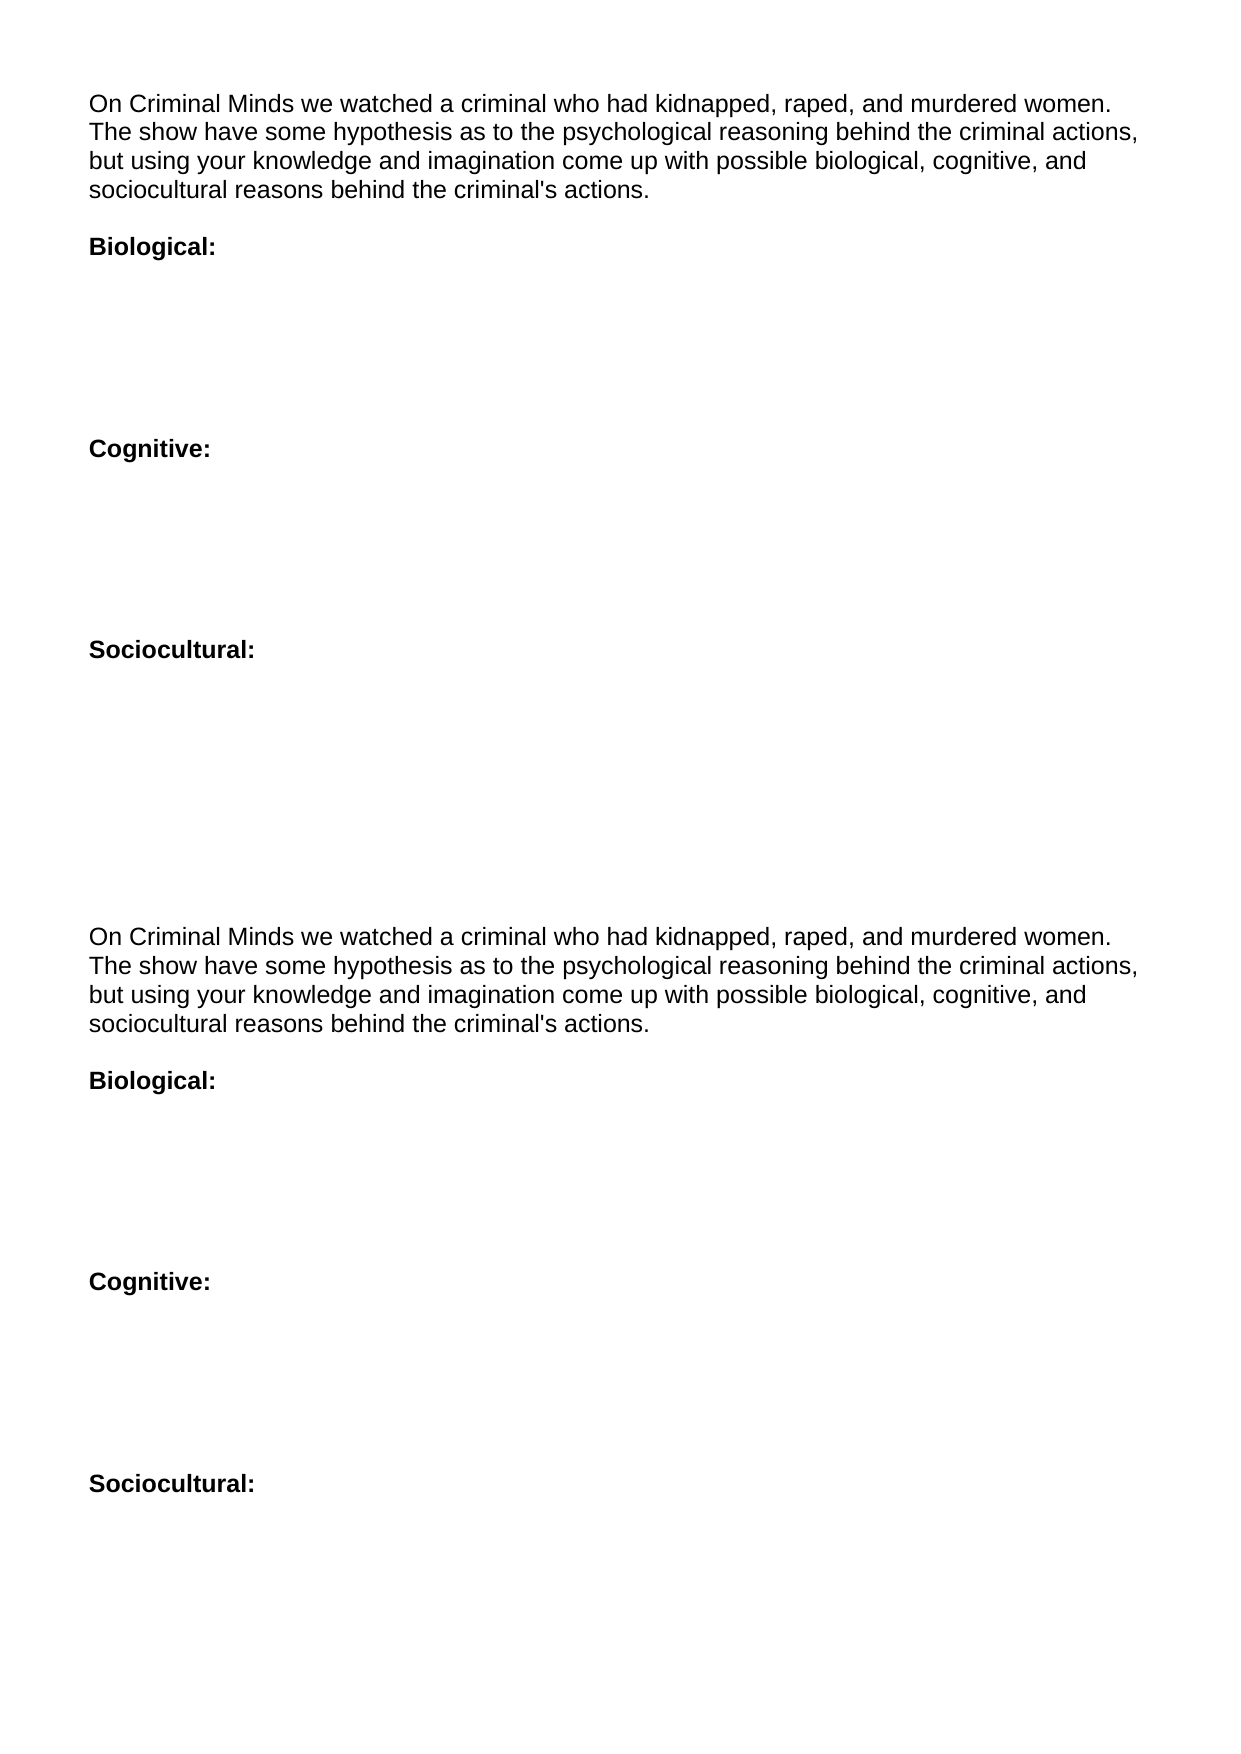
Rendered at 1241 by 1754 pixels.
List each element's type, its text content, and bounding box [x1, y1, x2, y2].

text Cognitive: [89, 1267, 1152, 1296]
text Sociocultural: [89, 635, 1152, 664]
text On Criminal Minds we watched a criminal who had kidnapped, raped, and murdered women. The show have some hypothesis as to the psychological reasoning behind the criminal actions, but using your knowledge and imagination come up with possible biological, cognitive, and sociocultural reasons behind the criminal's actions. [89, 89, 1152, 204]
text Sociocultural: [89, 1469, 1152, 1497]
text Biological: [89, 1066, 1152, 1095]
text Cognitive: [89, 434, 1152, 462]
text On Criminal Minds we watched a criminal who had kidnapped, raped, and murdered women. The show have some hypothesis as to the psychological reasoning behind the criminal actions, but using your knowledge and imagination come up with possible biological, cognitive, and sociocultural reasons behind the criminal's actions. [89, 922, 1152, 1037]
text Biological: [89, 232, 1152, 261]
